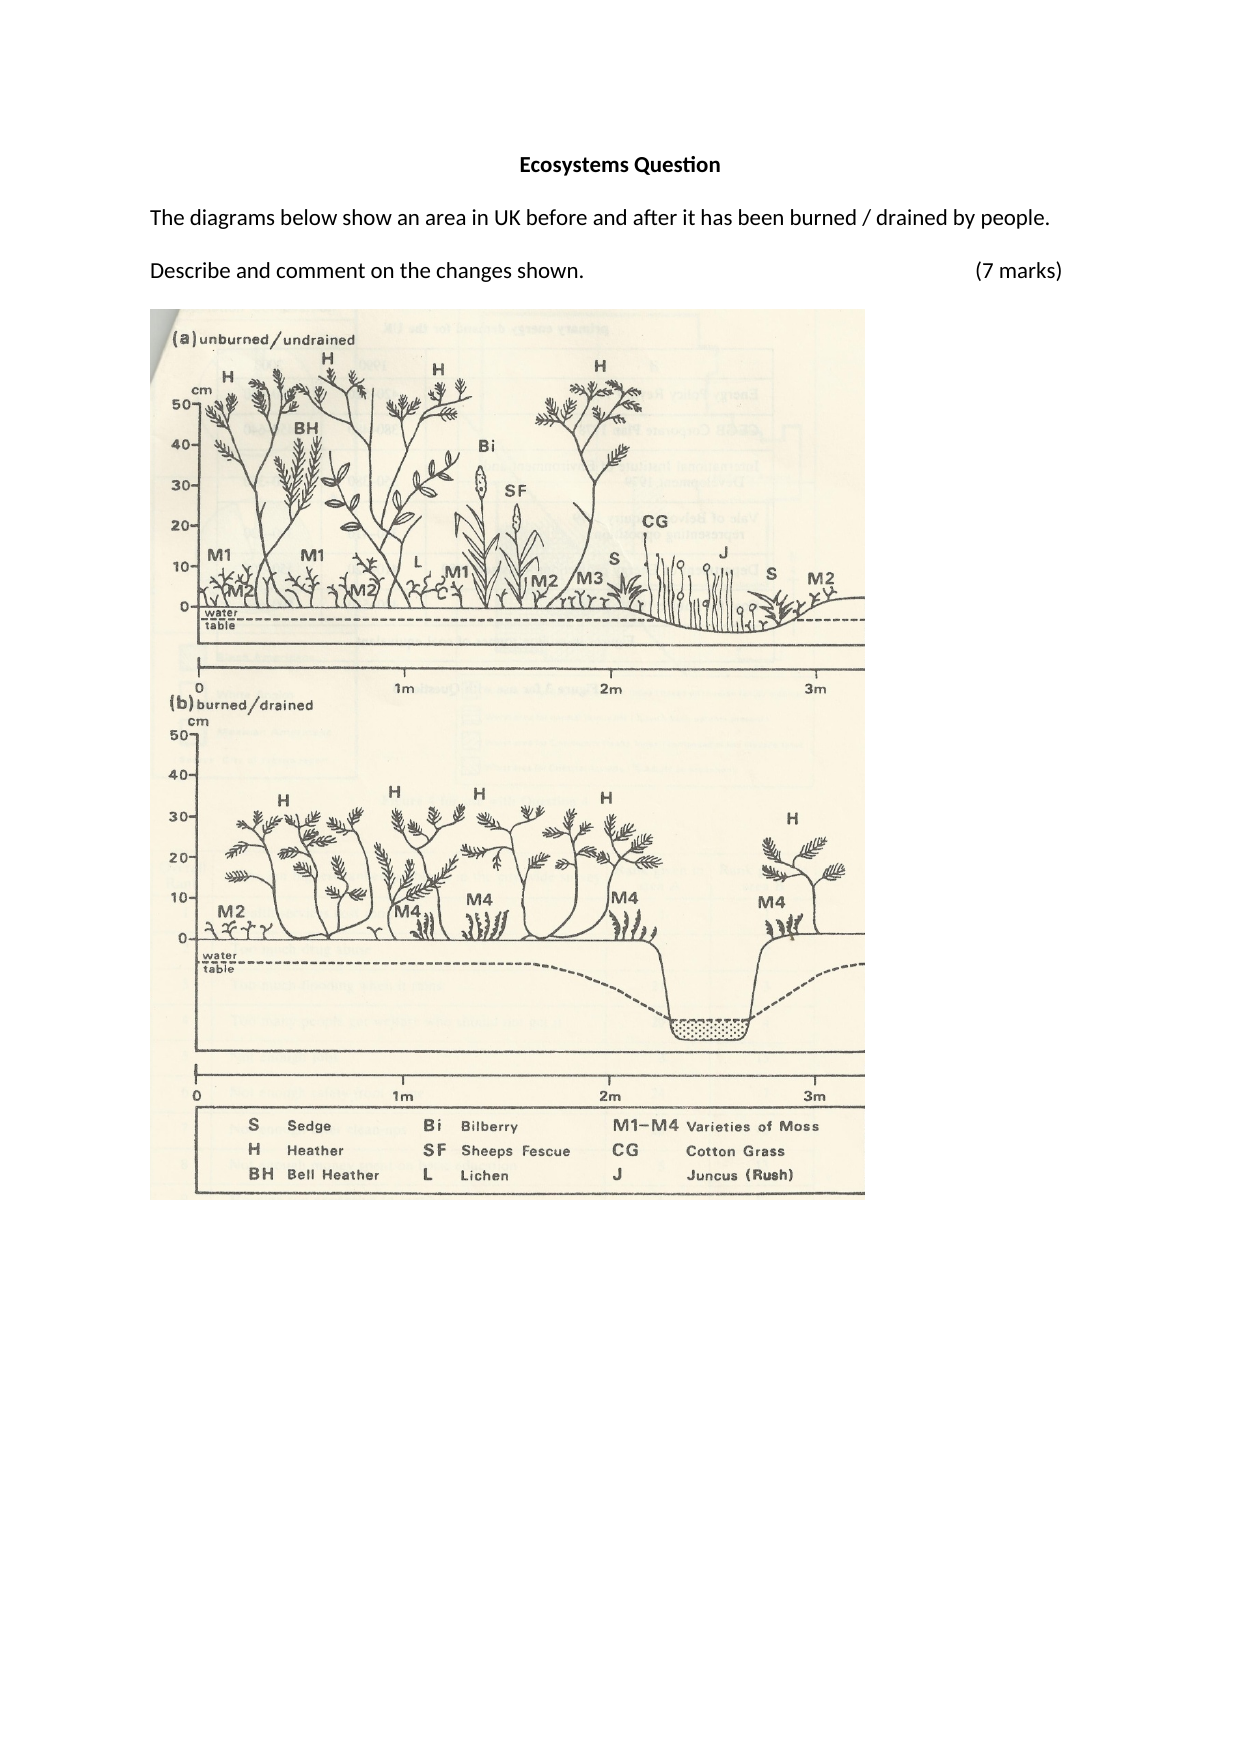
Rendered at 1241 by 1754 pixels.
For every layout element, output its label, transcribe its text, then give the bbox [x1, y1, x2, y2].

picture [150, 309, 865, 1200]
text Describe and comment on the changes shown. (7 marks) [150, 256, 1090, 284]
text The diagrams below show an area in UK before and after it has been burned / drained by people. [150, 203, 1090, 231]
text Ecosystems Question [150, 150, 1090, 178]
